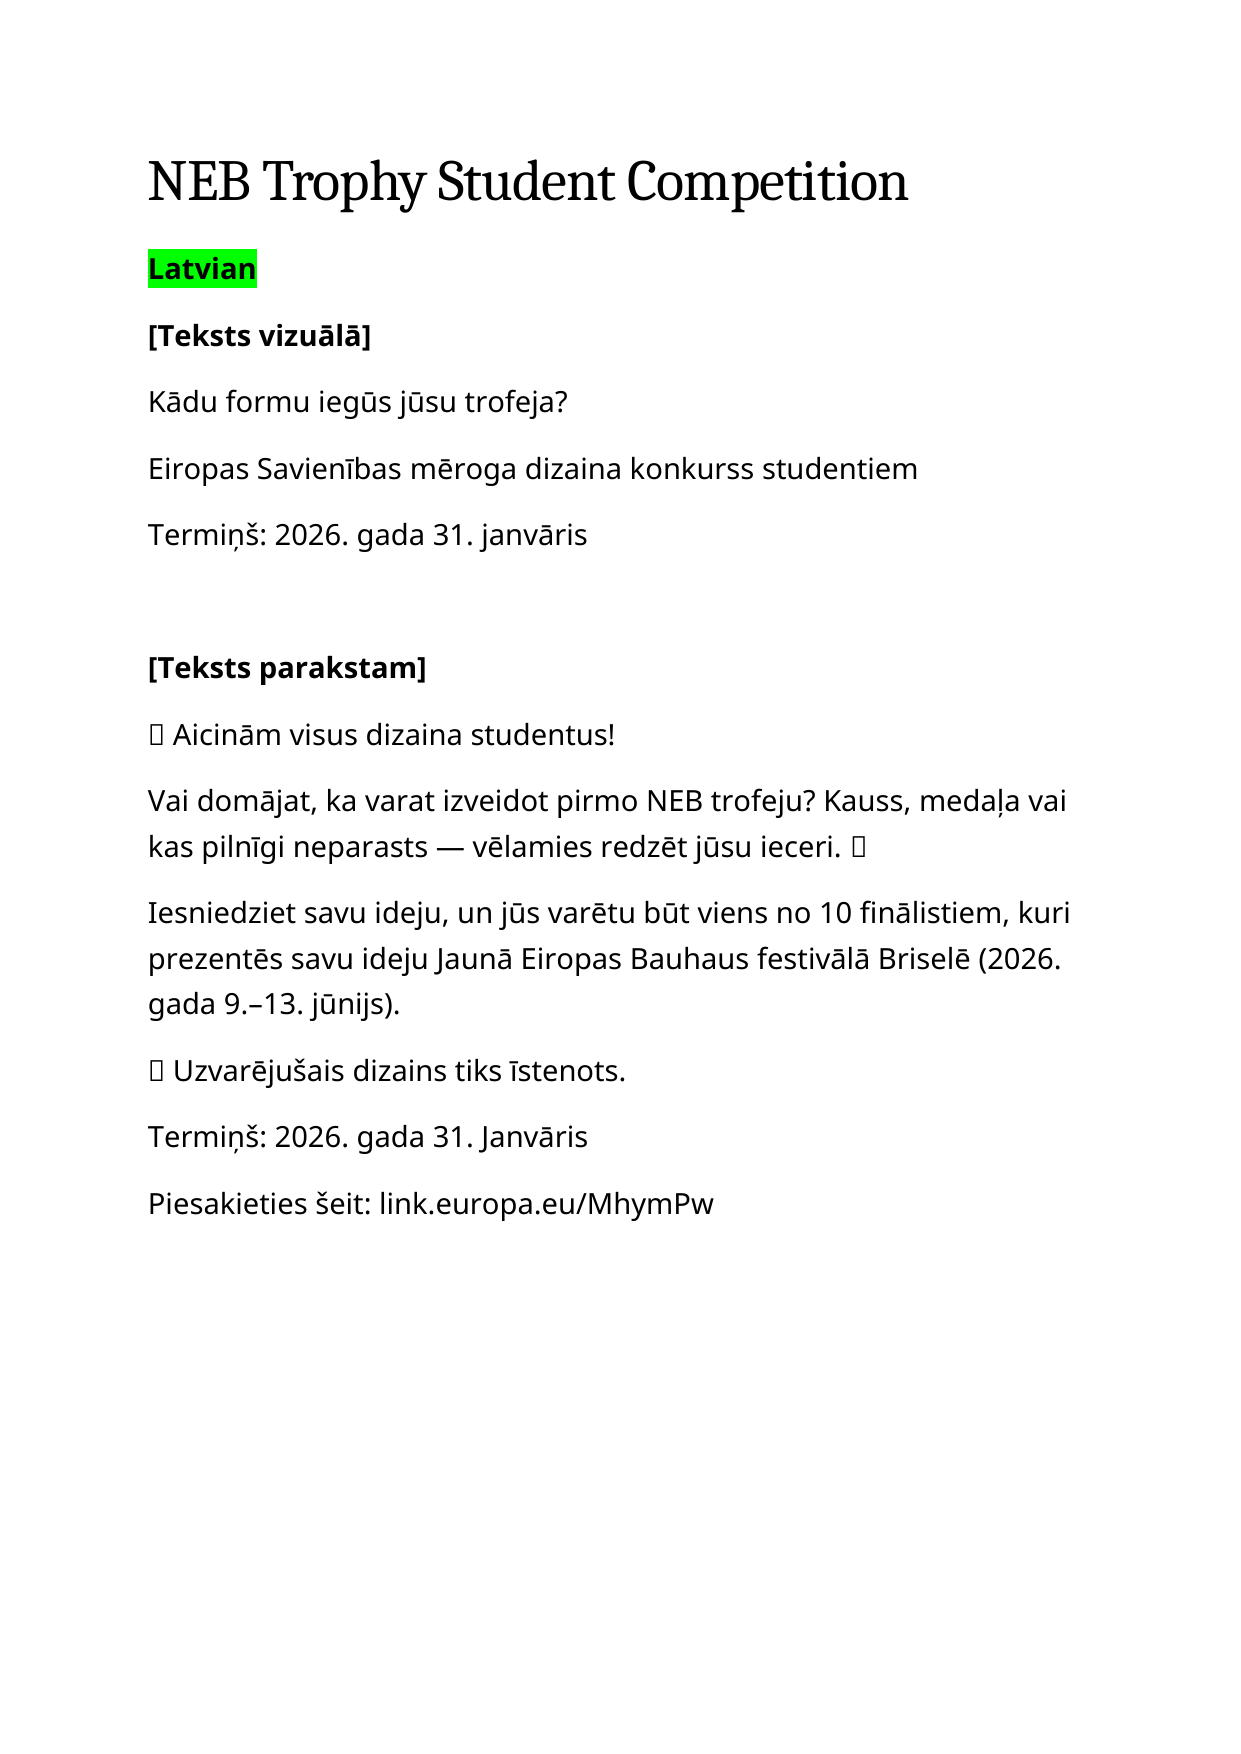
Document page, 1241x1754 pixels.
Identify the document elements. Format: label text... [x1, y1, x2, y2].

text 📢 Aicinām visus dizaina studentus! [148, 714, 1093, 753]
text 🥇 Uzvarējušais dizains tiks īstenots. [148, 1050, 1093, 1090]
text Termiņš: 2026. gada 31. janvāris [148, 514, 1093, 554]
text Latvian [148, 248, 1093, 288]
title NEB Trophy Student Competition [148, 148, 1093, 215]
text Piesakieties šeit: link.europa.eu/MhymPw [148, 1183, 1093, 1223]
text Iesniedziet savu ideju, un jūs varētu būt viens no 10 finālistiem, kuri prezentēs savu ideju Jaunā Eiropas Bauhaus festivālā Briselē (2026. gada 9.–13. jūnijs). [148, 892, 1093, 1023]
text Kādu formu iegūs jūsu trofeja? [148, 381, 1093, 421]
text Termiņš: 2026. gada 31. Janvāris [148, 1116, 1093, 1156]
text [Teksts vizuālā] [148, 315, 1093, 355]
text Eiropas Savienības mēroga dizaina konkurss studentiem [148, 448, 1093, 488]
text [Teksts parakstam] [148, 647, 1093, 687]
text Vai domājat, ka varat izveidot pirmo NEB trofeju? Kauss, medaļa vai kas pilnīgi neparasts — vēlamies redzēt jūsu ieceri. ✨ [148, 780, 1093, 866]
